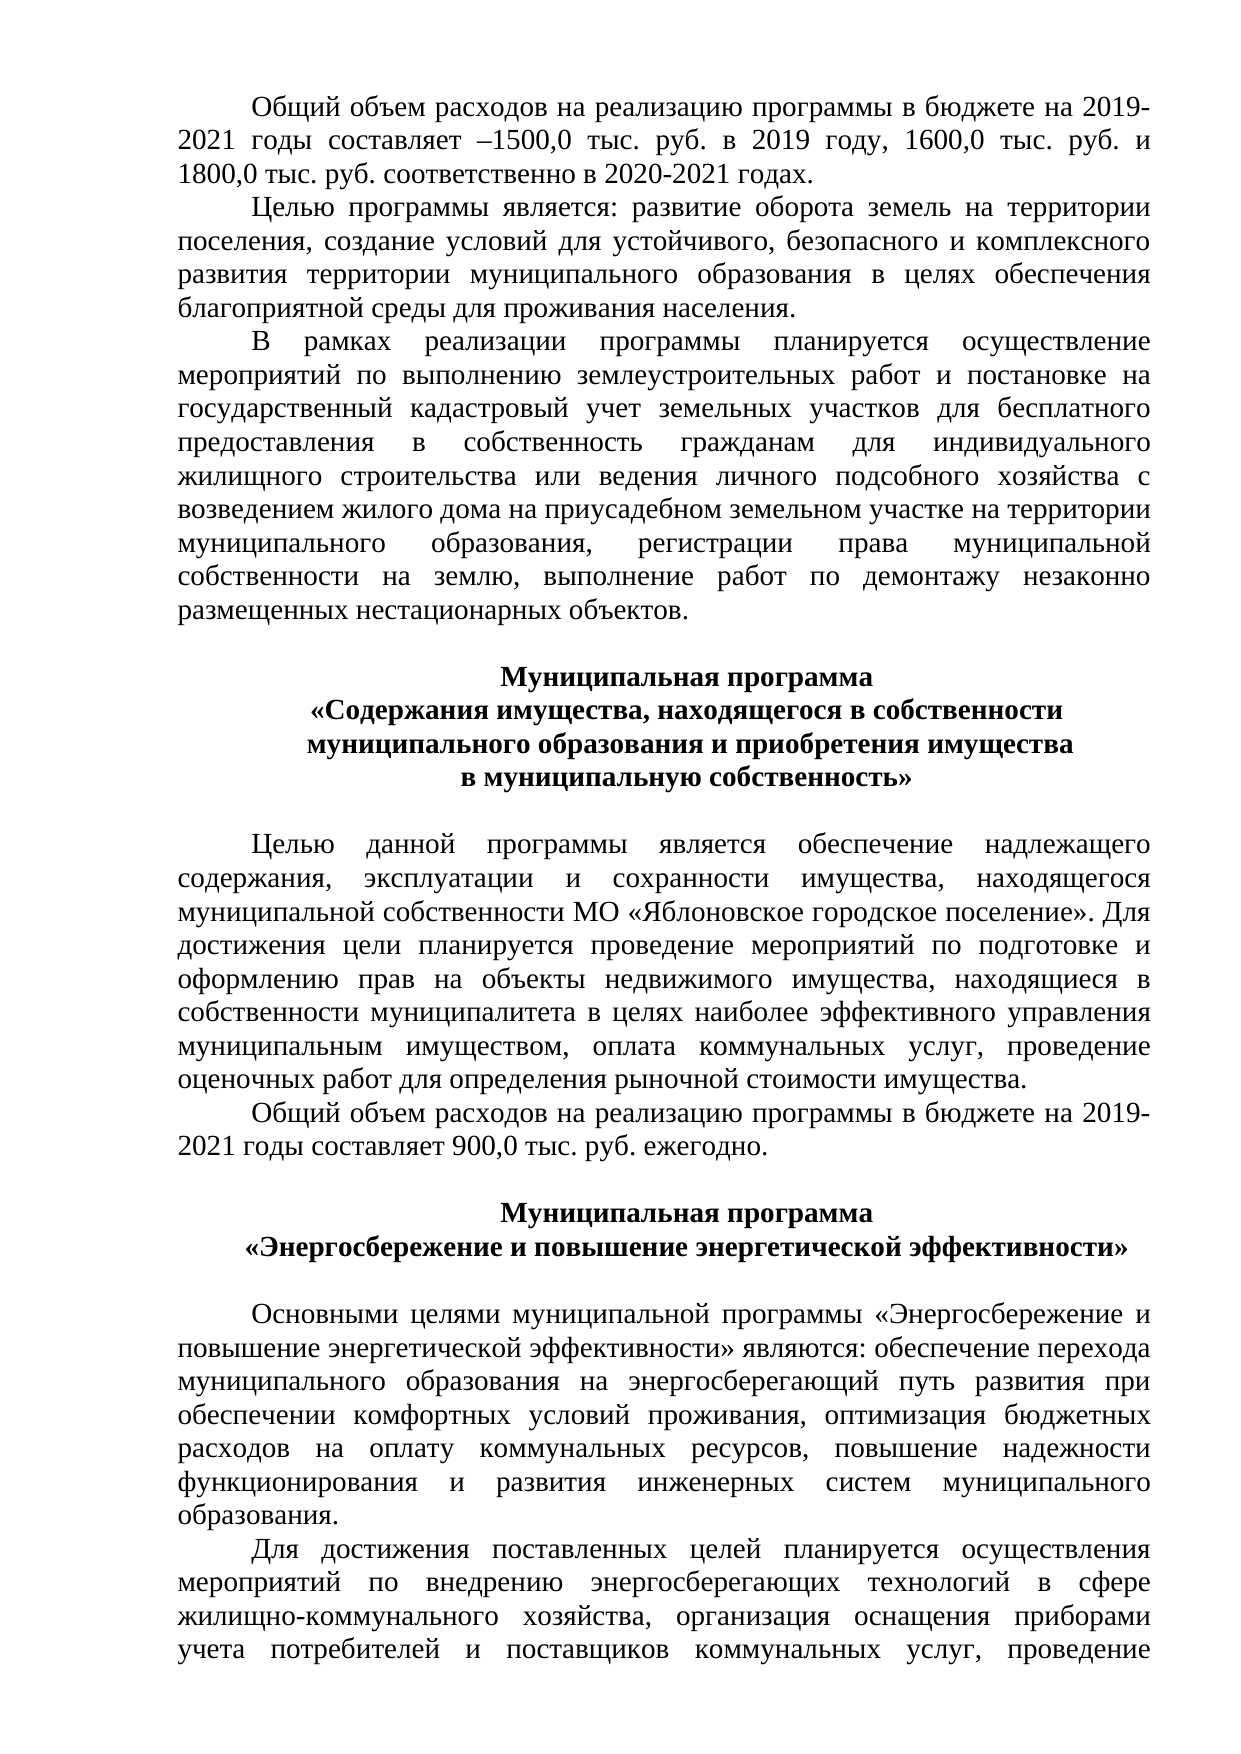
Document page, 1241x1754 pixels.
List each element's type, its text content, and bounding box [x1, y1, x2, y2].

text в муниципальную собственность» [177, 759, 1152, 793]
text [177, 1531, 1152, 1665]
text «Содержания имущества, находящегося в собственности [177, 692, 1152, 726]
text «Энергосбережение и повышение энергетической эффективности» [177, 1229, 1152, 1263]
text Муниципальная программа [177, 1196, 1152, 1229]
text Муниципальная программа [177, 659, 1152, 692]
text В рамках реализации программы планируется осуществление мероприятий по выполнению землеустроительных работ и постановке на государственный кадастровый учет земельных участков для бесплатного предоставления в собственность гражданам для индивидуального жилищного строительства или ведения личного подсобного хозяйства с возведением жилого дома на приусадебном земельном участке на территории муниципального образования, регистрации права муниципальной собственности на землю, выполнение работ по демонтажу незаконно размещенных нестационарных объектов. [177, 323, 1152, 625]
text Общий объем расходов на реализацию программы в бюджете на 2019-2021 годы составляет 900,0 тыс. руб. ежегодно. [177, 1095, 1152, 1162]
text муниципального образования и приобретения имущества [177, 726, 1152, 759]
text Целью программы является: развитие оборота земель на территории поселения, создание условий для устойчивого, безопасного и комплексного развития территории муниципального образования в целях обеспечения благоприятной среды для проживания населения. [177, 189, 1152, 323]
text Общий объем расходов на реализацию программы в бюджете на 2019-2021 годы составляет –1500,0 тыс. руб. в 2019 году, 1600,0 тыс. руб. и 1800,0 тыс. руб. соответственно в 2020-2021 годах. [177, 89, 1152, 189]
text Основными целями муниципальной программы «Энергосбережение и повышение энергетической эффективности» являются: обеспечение перехода муниципального образования на энергосберегающий путь развития при обеспечении комфортных условий проживания, оптимизация бюджетных расходов на оплату коммунальных ресурсов, повышение надежности функционирования и развития инженерных систем муниципального образования. [177, 1296, 1152, 1531]
text Целью данной программы является обеспечение надлежащего содержания, эксплуатации и сохранности имущества, находящегося муниципальной собственности МО «Яблоновское городское поселение». Для достижения цели планируется проведение мероприятий по подготовке и оформлению прав на объекты недвижимого имущества, находящиеся в собственности муниципалитета в целях наиболее эффективного управления муниципальным имуществом, оплата коммунальных услуг, проведение оценочных работ для определения рыночной стоимости имущества. [177, 827, 1152, 1095]
